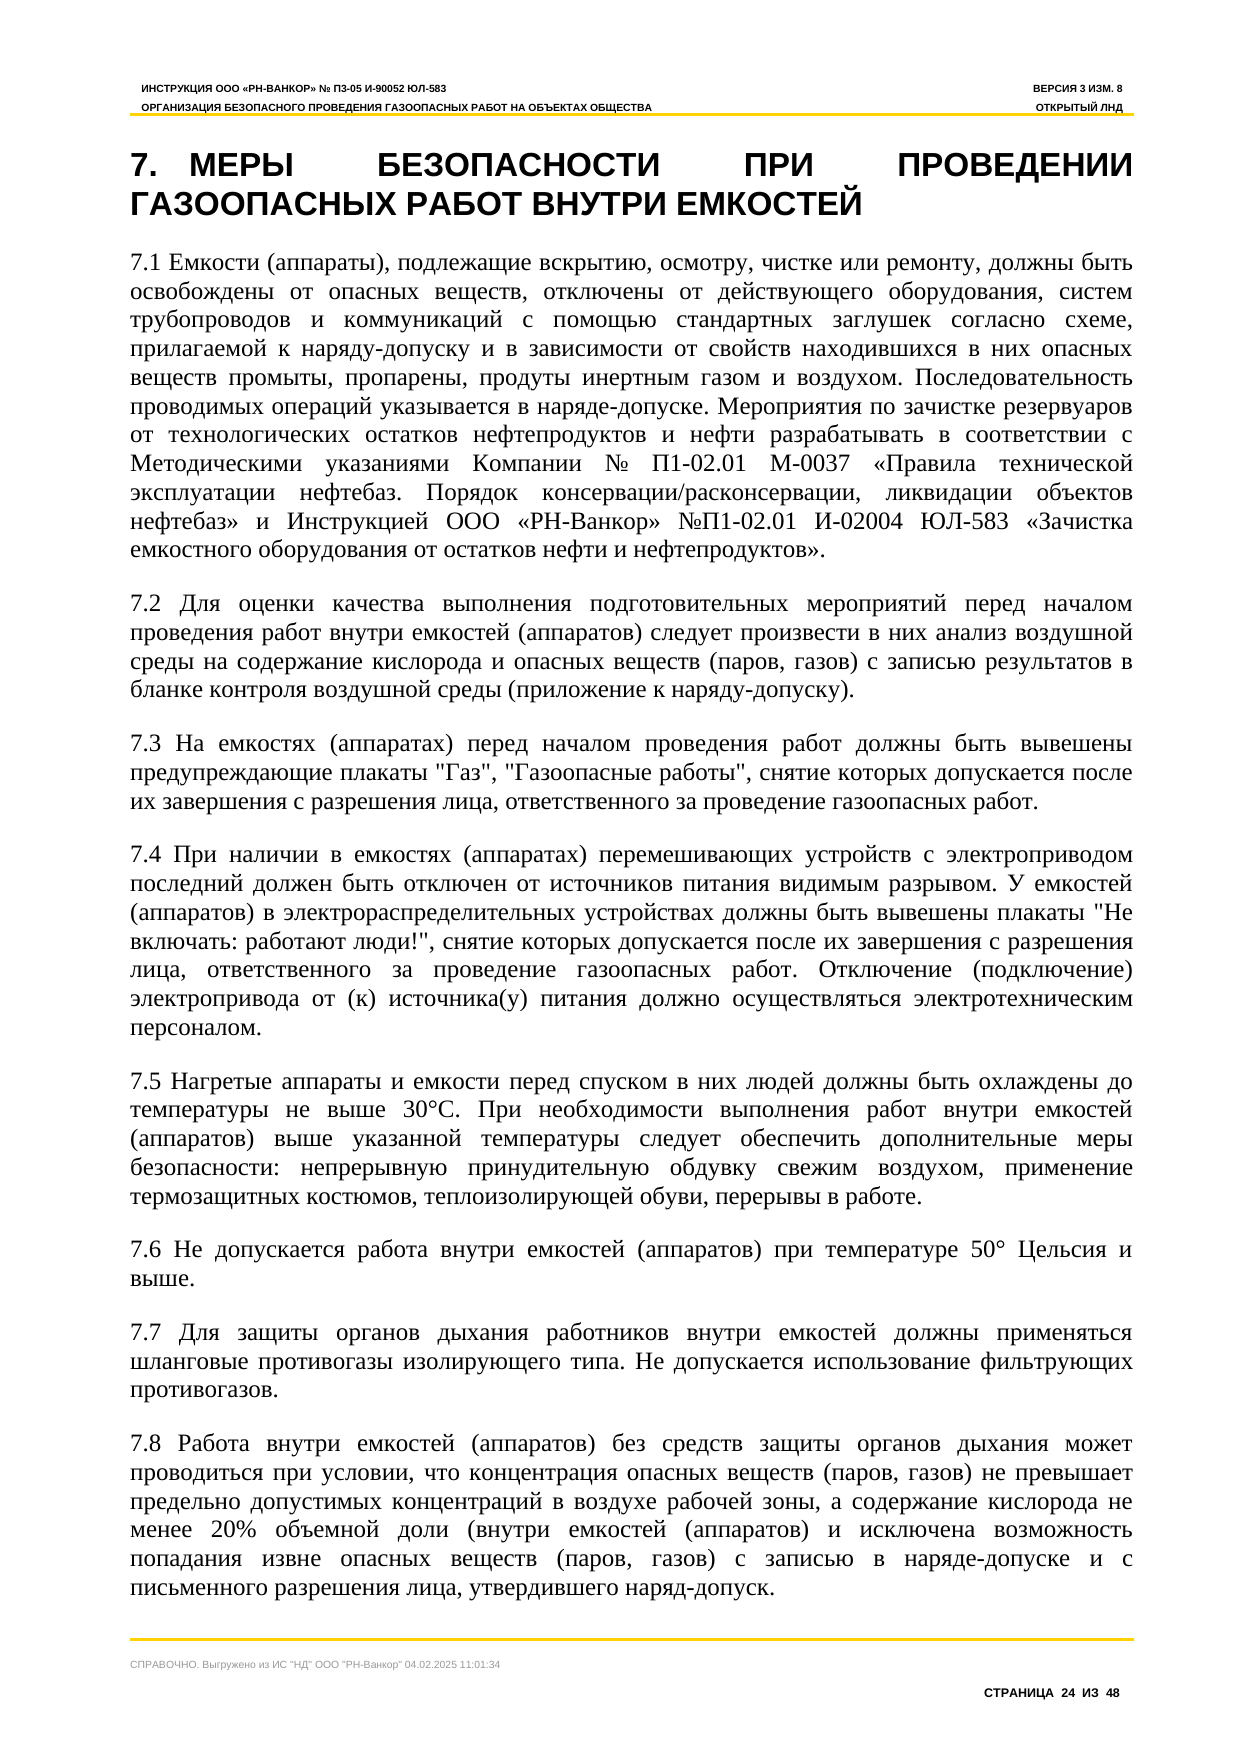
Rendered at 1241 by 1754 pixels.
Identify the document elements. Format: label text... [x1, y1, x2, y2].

text 7.7 Для защиты органов дыхания работников внутри емкостей должны применяться шланговые противогазы изолирующего типа. Не допускается использование фильтрующих противогазов. [130, 1317, 1134, 1403]
text 7.1 Емкости (аппараты), подлежащие вскрытию, осмотру, чистке или ремонту, должны быть освобождены от опасных веществ, отключены от действующего оборудования, систем трубопроводов и коммуникаций с помощью стандартных заглушек согласно схеме, прилагаемой к наряду-допуску и в зависимости от свойств находившихся в них опасных веществ промыты, пропарены, продуты инертным газом и воздухом. Последовательность проводимых операций указывается в наряде-допуске. Мероприятия по зачистке резервуаров от технологических остатков нефтепродуктов и нефти разрабатывать в соответствии с Методическими указаниями Компании № П1-02.01 М-0037 «Правила технической эксплуатации нефтебаз. Порядок консервации/расконсервации, ликвидации объектов нефтебаз» и Инструкцией ООО «РН-Ванкор» №П1-02.01 И-02004 ЮЛ-583 «Зачистка емкостного оборудования от остатков нефти и нефтепродуктов». [130, 247, 1134, 563]
list меры безопасности при проведении газоопасных работ внутри емкостей [130, 145, 1134, 222]
text 7.3 На емкостях (аппаратах) перед началом проведения работ должны быть вывешены предупреждающие плакаты "Газ", "Газоопасные работы", снятие которых допускается после их завершения с разрешения лица, ответственного за проведение газоопасных работ. [130, 728, 1134, 814]
text 7.8 Работа внутри емкостей (аппаратов) без средств защиты органов дыхания может проводиться при условии, что концентрация опасных веществ (паров, газов) не превышает предельно допустимых концентраций в воздухе рабочей зоны, а содержание кислорода не менее 20% объемной доли (внутри емкостей (аппаратов) и исключена возможность попадания извне опасных веществ (паров, газов) с записью в наряде-допуске и с письменного разрешения лица, утвердившего наряд-допуск. [130, 1428, 1134, 1601]
text 7.4 При наличии в емкостях (аппаратах) перемешивающих устройств с электроприводом последний должен быть отключен от источников питания видимым разрывом. У емкостей (аппаратов) в электрораспределительных устройствах должны быть вывешены плакаты "Не включать: работают люди!", снятие которых допускается после их завершения с разрешения лица, ответственного за проведение газоопасных работ. Отключение (подключение) электропривода от (к) источника(у) питания должно осуществляться электротехническим персоналом. [130, 839, 1134, 1041]
text 7.2 Для оценки качества выполнения подготовительных мероприятий перед началом проведения работ внутри емкостей (аппаратов) следует произвести в них анализ воздушной среды на содержание кислорода и опасных веществ (паров, газов) с записью результатов в бланке контроля воздушной среды (приложение к наряду-допуску). [130, 588, 1134, 703]
text 7.5 Нагретые аппараты и емкости перед спуском в них людей должны быть охлаждены до температуры не выше 30°С. При необходимости выполнения работ внутри емкостей (аппаратов) выше указанной температуры следует обеспечить дополнительные меры безопасности: непрерывную принудительную обдувку свежим воздухом, применение термозащитных костюмов, теплоизолирующей обуви, перерывы в работе. [130, 1066, 1134, 1209]
text 7.6 Не допускается работа внутри емкостей (аппаратов) при температуре 50° Цельсия и выше. [130, 1234, 1134, 1292]
